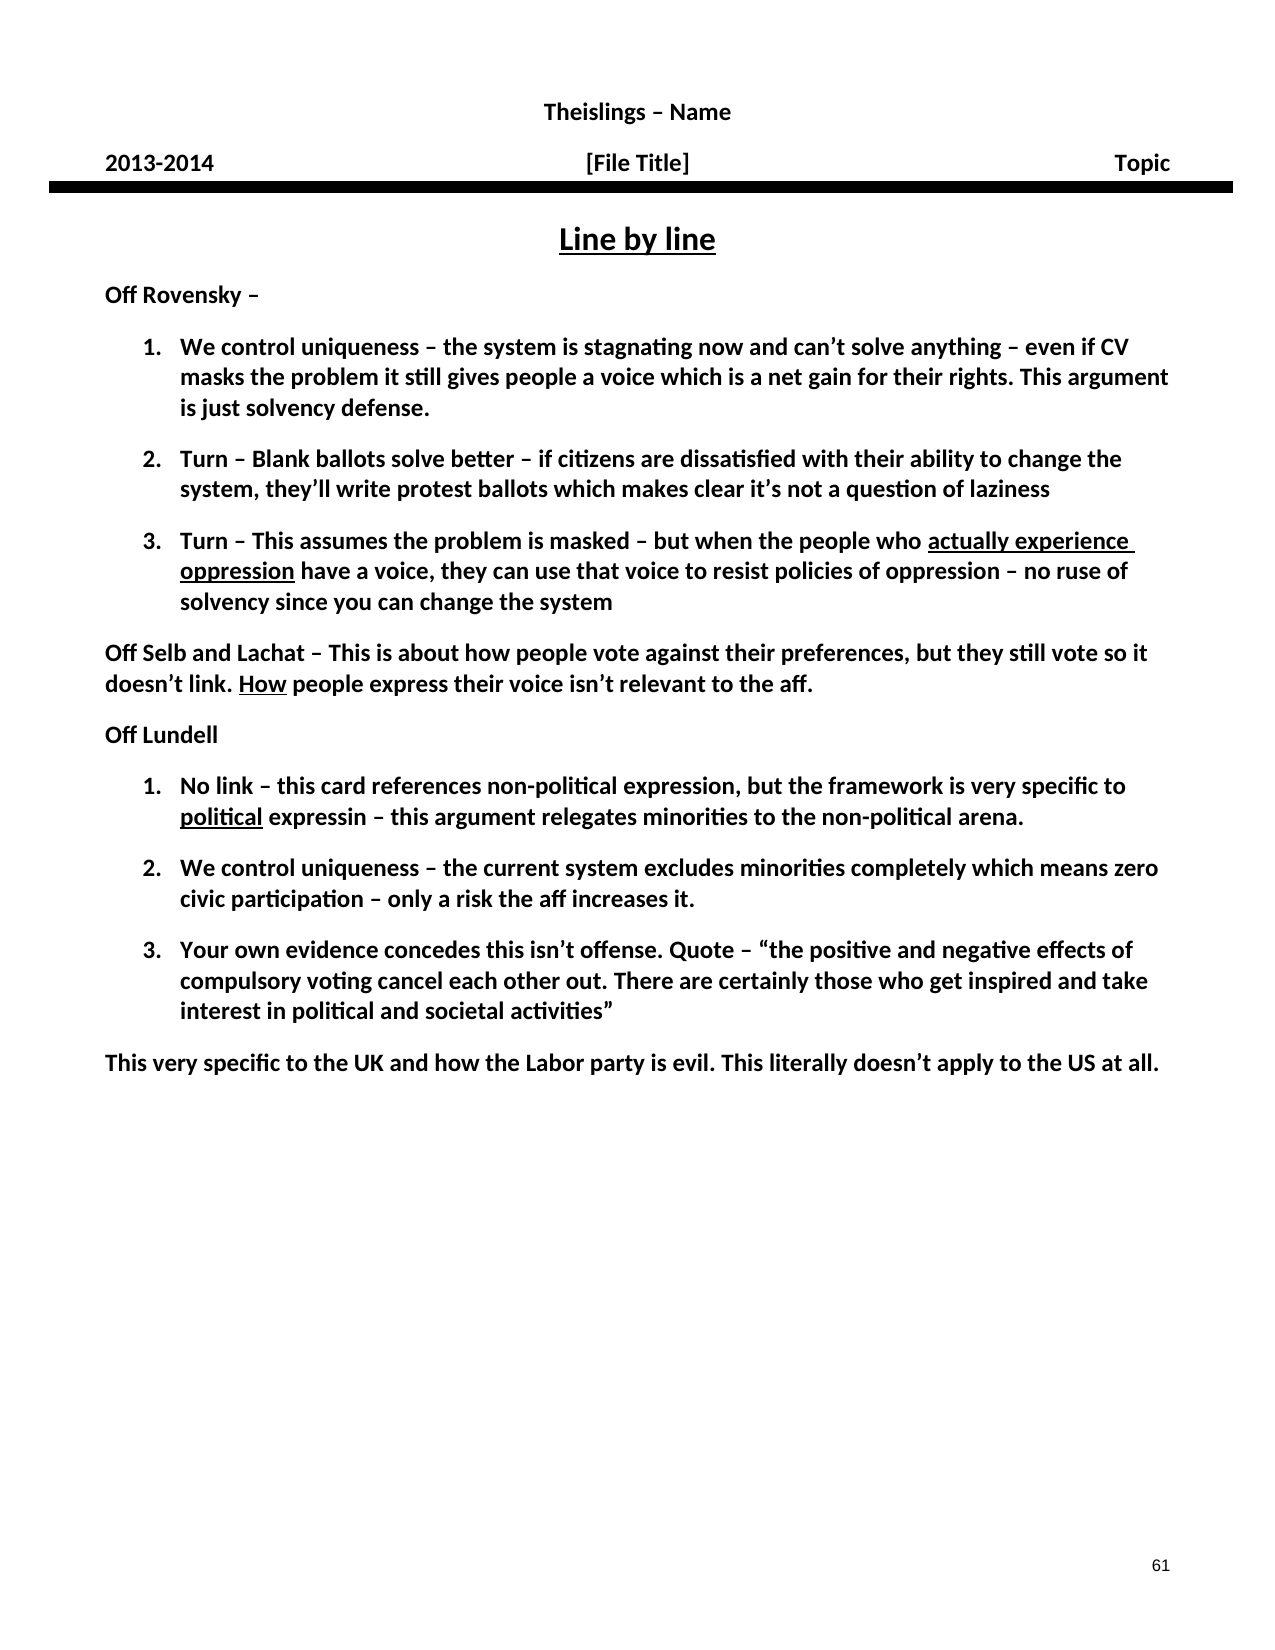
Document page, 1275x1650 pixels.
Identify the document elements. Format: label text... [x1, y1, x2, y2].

subtitle No link – this card references non-political expression, but the framework is very specific to political expressin – this argument relegates minorities to the non-political arena. [142, 771, 1170, 832]
subtitle Off Lundell [105, 719, 1170, 750]
subtitle This very specific to the UK and how the Labor party is evil. This literally doesn’t apply to the US at all. [105, 1047, 1170, 1077]
subtitle Turn – This assumes the problem is masked – but when the people who actually experience oppression have a voice, they can use that voice to resist policies of oppression – no ruse of solvency since you can change the system [142, 525, 1170, 616]
subtitle Turn – Blank ballots solve better – if citizens are dissatisfied with their ability to change the system, they’ll write protest ballots which makes clear it’s not a question of laziness [142, 443, 1170, 504]
subtitle Off Rovensky – [105, 279, 1170, 310]
subtitle Line by line [105, 218, 1170, 258]
subtitle Your own evidence concedes this isn’t offense. Quote – “the positive and negative effects of compulsory voting cancel each other out. There are certainly those who get inspired and take interest in political and societal activities” [142, 934, 1170, 1026]
subtitle We control uniqueness – the current system excludes minorities completely which means zero civic participation – only a risk the aff increases it. [142, 852, 1170, 913]
subtitle We control uniqueness – the system is stagnating now and can’t solve anything – even if CV masks the problem it still gives people a voice which is a net gain for their rights. This argument is just solvency defense. [142, 331, 1170, 422]
subtitle Off Selb and Lachat – This is about how people vote against their preferences, but they still vote so it doesn’t link. How people express their voice isn’t relevant to the aff. [105, 637, 1170, 698]
